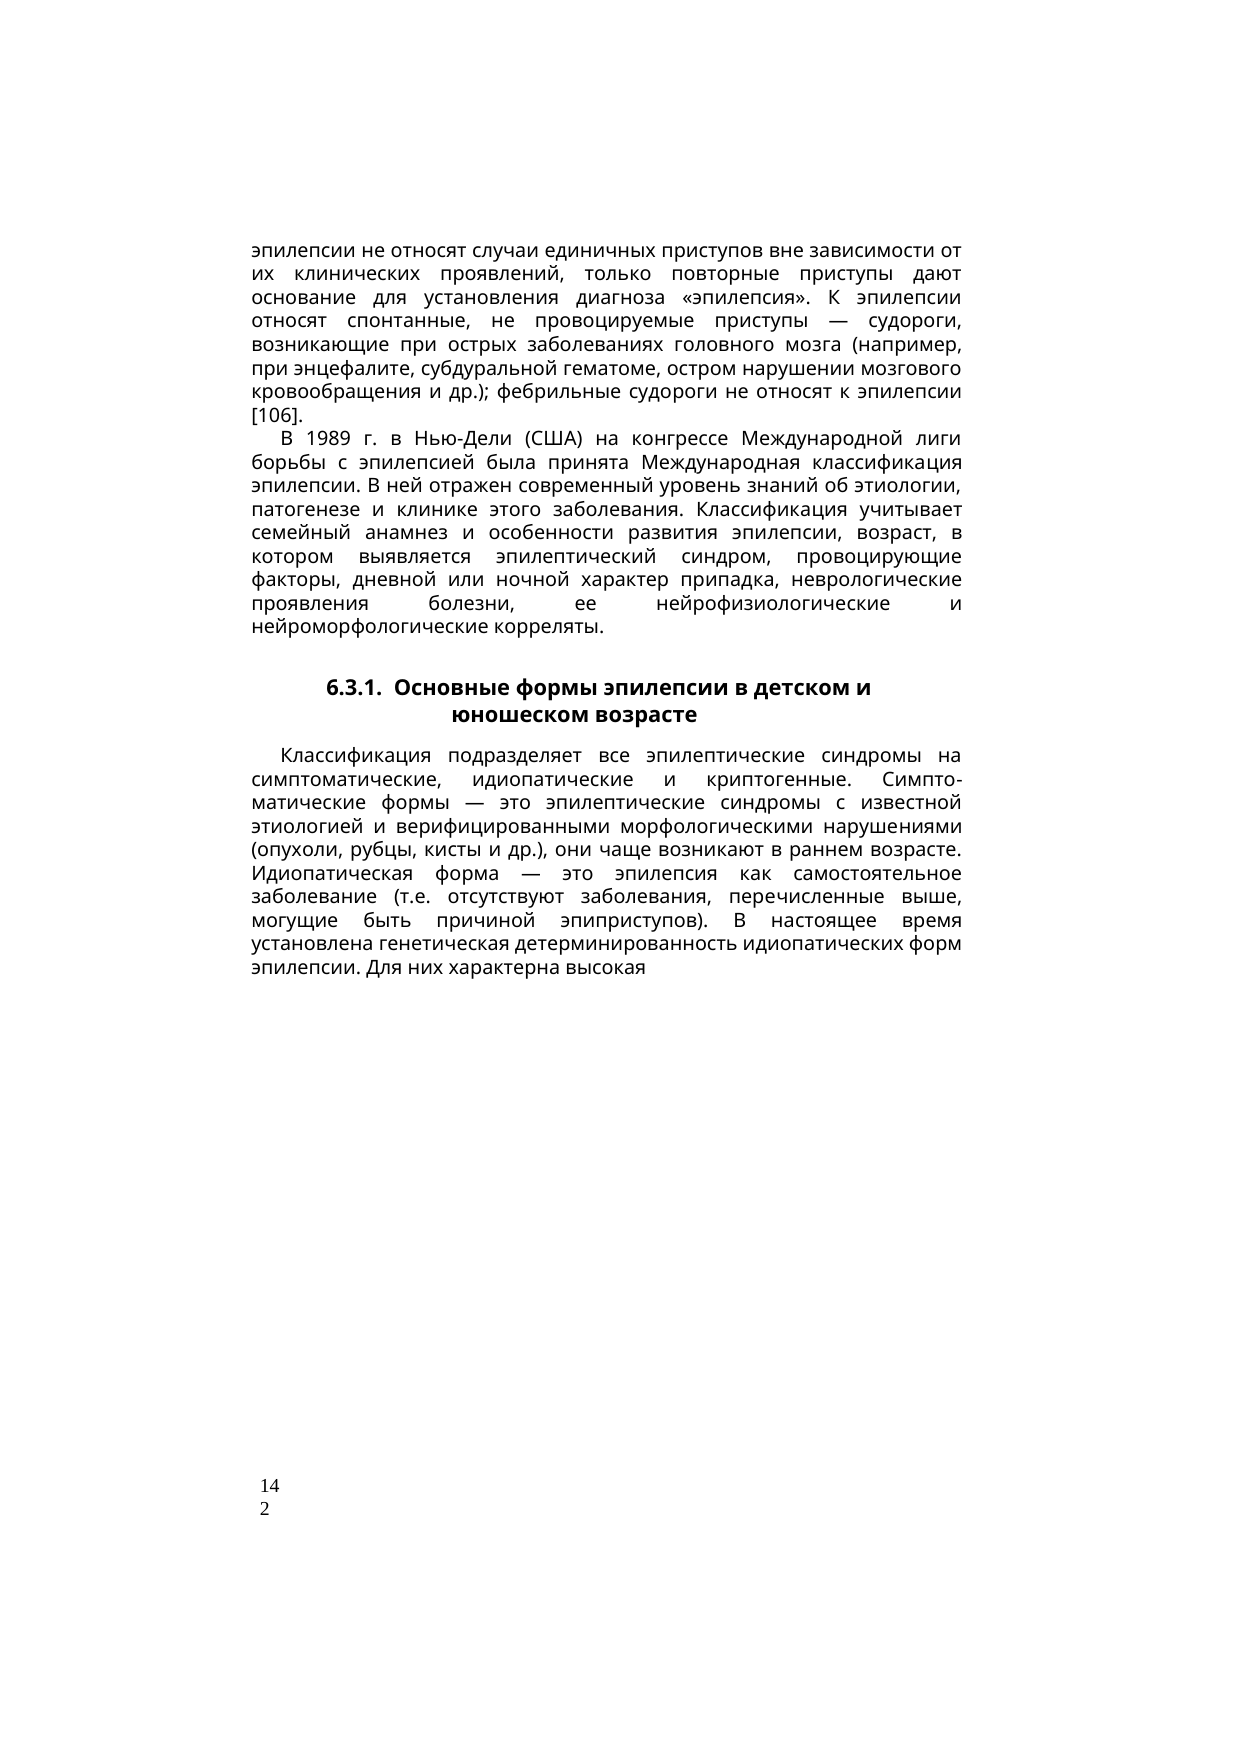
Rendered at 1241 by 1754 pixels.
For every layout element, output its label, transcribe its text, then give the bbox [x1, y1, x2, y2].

text В 1989 г. в Нью-Дели (США) на конгрессе Международной лиги борьбы с эпилепсией была принята Международная классификация эпилепсии. В ней отражен современный уровень знаний об этиологии, патогенезе и клинике этого заболевания. Классификация учитывает семейный анамнез и особенности развития эпилепсии, возраст, в котором выявляется эпилептический синдром, провоцирующие факторы, дневной или ночной характер припадка, неврологические проявления болезни, ее нейрофизиологические и нейроморфологические корреляты. [251, 427, 962, 639]
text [251, 238, 962, 427]
text Классификация подразделяет все эпилептические синдромы на симптоматические, идиопатические и криптогенные. Симптоматические формы — это эпилептические синдромы с известной этиологией и верифицированными морфологическими нарушениями (опухоли, рубцы, кисты и др.), они чаще возникают в раннем возрасте. Идиопатическая форма — это эпилепсия как самостоятельное заболевание (т.е. отсутствуют заболевания, перечисленные выше, могущие быть причиной эпиприступов). В настоящее время установлена генетическая детерминированность идиопатических форм эпилепсии. Для них характерна высокаячастота эпилепсии среди родственников пораженного пробанда, отсутствие симптомов органического поражения ЦНС и структурных изменений в головном мозге. Возникает идиопатическаи форма в более позднем возрасте. Криптогенная эпилепсия — это форма, которая не удовлетворяет критериям идиопатических (отсутствует наследственная предрасположенность) и симптоматических форм (причина эпиприступов остается скрытой, неясной). [251, 744, 962, 979]
list Основные формы эпилепсии в детском и юношеском возрасте [326, 673, 885, 728]
